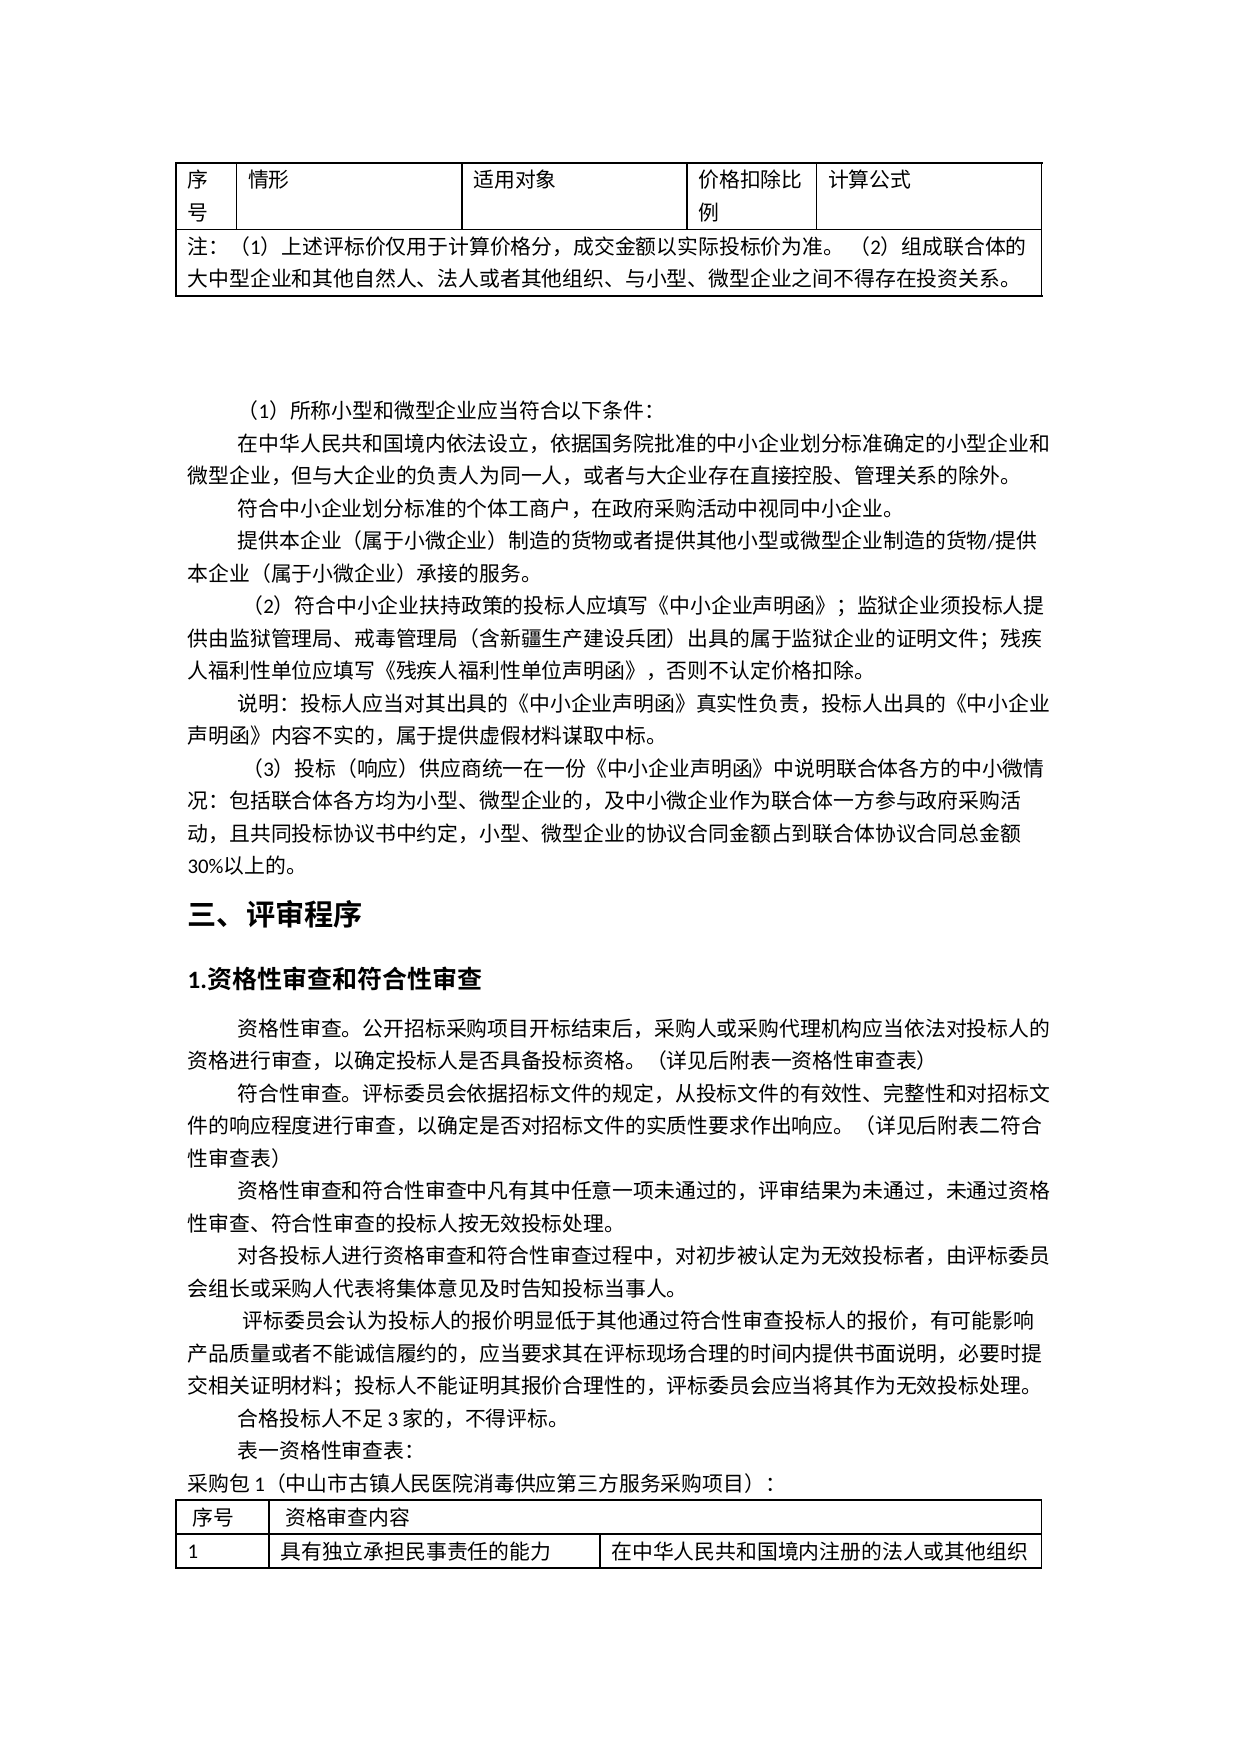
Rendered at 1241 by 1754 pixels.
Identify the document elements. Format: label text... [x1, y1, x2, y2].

text （3）投标（响应）供应商统一在一份《中小企业声明函》中说明联合体各方的中小微情况：包括联合体各方均为小型、微型企业的，及中小微企业作为联合体一方参与政府采购活动，且共同投标协议书中约定，小型、微型企业的协议合同金额占到联合体协议合同总金额30%以上的。 [187, 752, 1053, 882]
table_cell 具有独立承担民事责任的能力 [270, 1535, 599, 1567]
text 合格投标人不足3家的，不得评标。 [187, 1402, 1053, 1434]
text （1）所称小型和微型企业应当符合以下条件： [187, 394, 1053, 427]
table_header 序号 [177, 164, 236, 228]
text 1.资格性审查和符合性审查 [187, 947, 1053, 1012]
text 采购包1（中山市古镇人民医院消毒供应第三方服务采购项目）： [187, 1467, 1053, 1499]
text 在中华人民共和国境内依法设立，依据国务院批准的中小企业划分标准确定的小型企业和微型企业，但与大企业的负责人为同一人，或者与大企业存在直接控股、管理关系的除外。 [187, 427, 1053, 492]
table_header 序号 [177, 1501, 268, 1533]
text 资格性审查。公开招标采购项目开标结束后，采购人或采购代理机构应当依法对投标人的资格进行审查，以确定投标人是否具备投标资格。（详见后附表一资格性审查表） [187, 1012, 1053, 1077]
table_header 情形 [237, 164, 461, 228]
text 三、评审程序 [187, 882, 1053, 947]
table_header 价格扣除比例 [688, 164, 816, 228]
table_cell 注：（1）上述评标价仅用于计算价格分，成交金额以实际投标价为准。 （2）组成联合体的大中型企业和其他自然人、法人或者其他组织、与小型、微型企业之间不得存在投资关系。 [177, 230, 1041, 295]
text 对各投标人进行资格审查和符合性审查过程中，对初步被认定为无效投标者，由评标委员会组长或采购人代表将集体意见及时告知投标当事人。 [187, 1239, 1053, 1304]
text 表一资格性审查表： [187, 1434, 1053, 1467]
text 符合中小企业划分标准的个体工商户，在政府采购活动中视同中小企业。 [187, 492, 1053, 524]
text 符合性审查。评标委员会依据招标文件的规定，从投标文件的有效性、完整性和对招标文件的响应程度进行审查，以确定是否对招标文件的实质性要求作出响应。（详见后附表二符合性审查表） [187, 1077, 1053, 1174]
table_cell 1 [177, 1535, 268, 1567]
text （2）符合中小企业扶持政策的投标人应填写《中小企业声明函》；监狱企业须投标人提供由监狱管理局、戒毒管理局（含新疆生产建设兵团）出具的属于监狱企业的证明文件；残疾人福利性单位应填写《残疾人福利性单位声明函》，否则不认定价格扣除。 [187, 589, 1053, 687]
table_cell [601, 1535, 1041, 1567]
table_header 适用对象 [463, 164, 686, 228]
text 评标委员会认为投标人的报价明显低于其他通过符合性审查投标人的报价，有可能影响产品质量或者不能诚信履约的，应当要求其在评标现场合理的时间内提供书面说明，必要时提交相关证明材料；投标人不能证明其报价合理性的，评标委员会应当将其作为无效投标处理。 [187, 1304, 1053, 1402]
table_header 资格审查内容 [270, 1501, 1041, 1533]
table_header 计算公式 [817, 164, 1041, 228]
text 说明：投标人应当对其出具的《中小企业声明函》真实性负责，投标人出具的《中小企业声明函》内容不实的，属于提供虚假材料谋取中标。 [187, 687, 1053, 752]
text 提供本企业（属于小微企业）制造的货物或者提供其他小型或微型企业制造的货物/提供本企业（属于小微企业）承接的服务。 [187, 524, 1053, 589]
text 资格性审查和符合性审查中凡有其中任意一项未通过的，评审结果为未通过，未通过资格性审查、符合性审查的投标人按无效投标处理。 [187, 1174, 1053, 1239]
